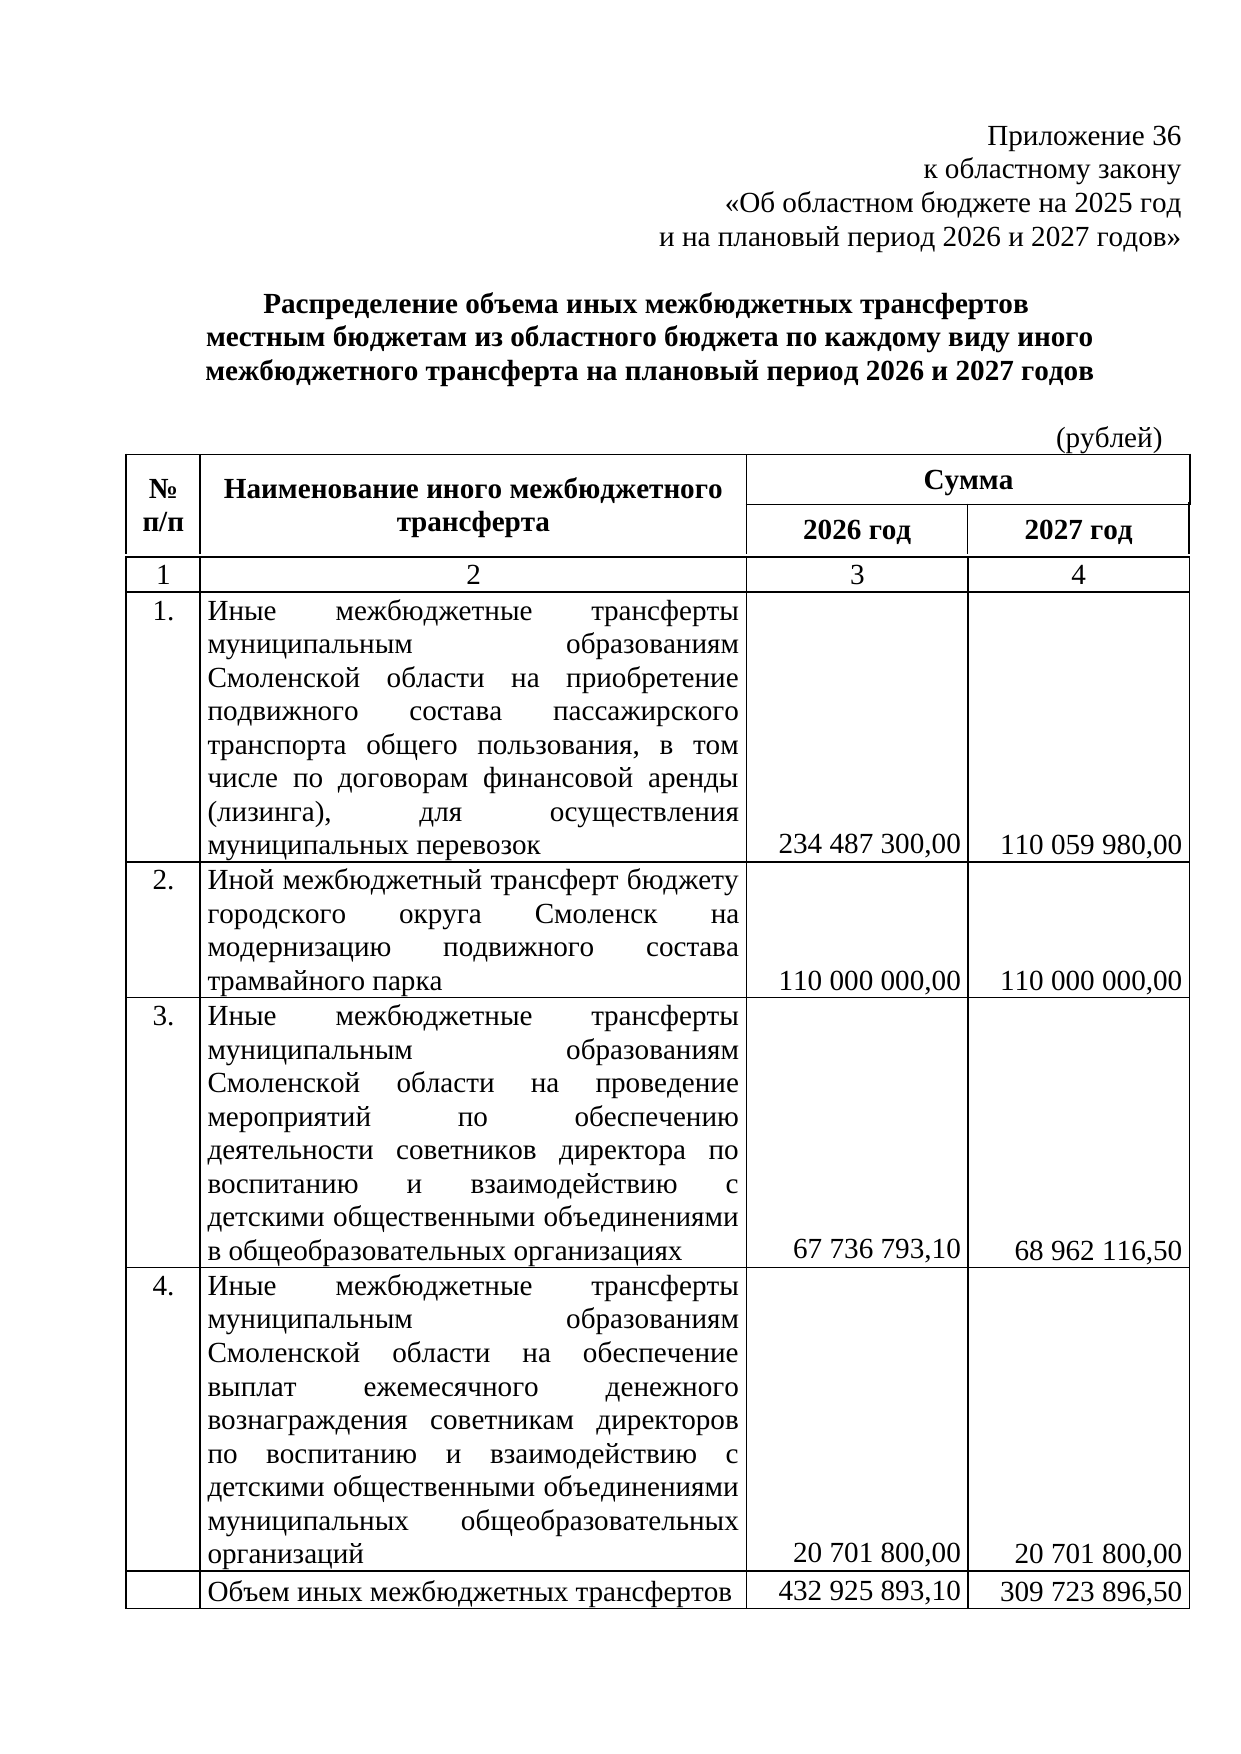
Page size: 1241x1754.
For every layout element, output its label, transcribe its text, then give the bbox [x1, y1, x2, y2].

table_header Сумма [747, 455, 1189, 503]
table_cell 67 736 793,10 [747, 998, 967, 1267]
table_header 1 [127, 558, 199, 591]
table_cell 110 059 980,00 [969, 593, 1189, 861]
table_cell 1. [127, 593, 199, 861]
text к областному закону [118, 152, 1181, 185]
text Распределение объема иных межбюджетных трансфертов местным бюджетам из областного бюджета по каждому виду иного межбюджетного трансферта на плановый период 2026 и 2027 годов [118, 286, 1181, 386]
table_cell Объем иных межбюджетных трансфертов [201, 1572, 746, 1607]
table_cell 432 925 893,10 [747, 1572, 967, 1607]
table_cell 20 701 800,00 [969, 1268, 1189, 1570]
table_header 4 [969, 558, 1189, 591]
table_cell Иные межбюджетные трансферты муниципальным образованиям Смоленской области на приобретение подвижного состава пассажирского транспорта общего пользования, в том числе по договорам финансовой аренды (лизинга), для осуществления муниципальных перевозок [201, 593, 746, 861]
text (рублей) [118, 420, 1181, 453]
table_cell Иные межбюджетные трансферты муниципальным образованиям Смоленской области на обеспечение выплат ежемесячного денежного вознаграждения советникам директоров по воспитанию и взаимодействию с детскими общественными объединениями муниципальных общеобразовательных организаций [201, 1268, 746, 1570]
table_cell 20 701 800,00 [747, 1268, 967, 1570]
table_cell Иные межбюджетные трансферты муниципальным образованиям Смоленской области на проведение мероприятий по обеспечению деятельности советников директора по воспитанию и взаимодействию с детскими общественными объединениями в общеобразовательных организациях [201, 998, 746, 1267]
table_cell 4. [127, 1268, 199, 1570]
table_cell Иной межбюджетный трансферт бюджету городского округа Смоленск на модернизацию подвижного состава трамвайного парка [201, 863, 746, 997]
table_cell 2. [127, 863, 199, 997]
text и на плановый период 2026 и 2027 годов» [118, 219, 1181, 252]
table_cell 3. [127, 998, 199, 1267]
table_cell [127, 1572, 199, 1607]
table_cell 110 000 000,00 [969, 863, 1189, 997]
table_cell 2026 год [747, 505, 967, 553]
text Приложение 36 [118, 118, 1181, 152]
table_header 3 [747, 558, 967, 591]
table_header 2 [201, 558, 746, 591]
table_cell 110 000 000,00 [747, 863, 967, 997]
table_header Наименование иного межбюджетного трансферта [201, 455, 746, 553]
table_cell 234 487 300,00 [747, 593, 967, 861]
table_cell 309 723 896,50 [969, 1572, 1189, 1607]
table_cell 2027 год [968, 505, 1188, 553]
table_header № п/п [127, 455, 199, 553]
table_cell 68 962 116,50 [969, 998, 1189, 1267]
text «Об областном бюджете на 2025 год [118, 185, 1181, 219]
